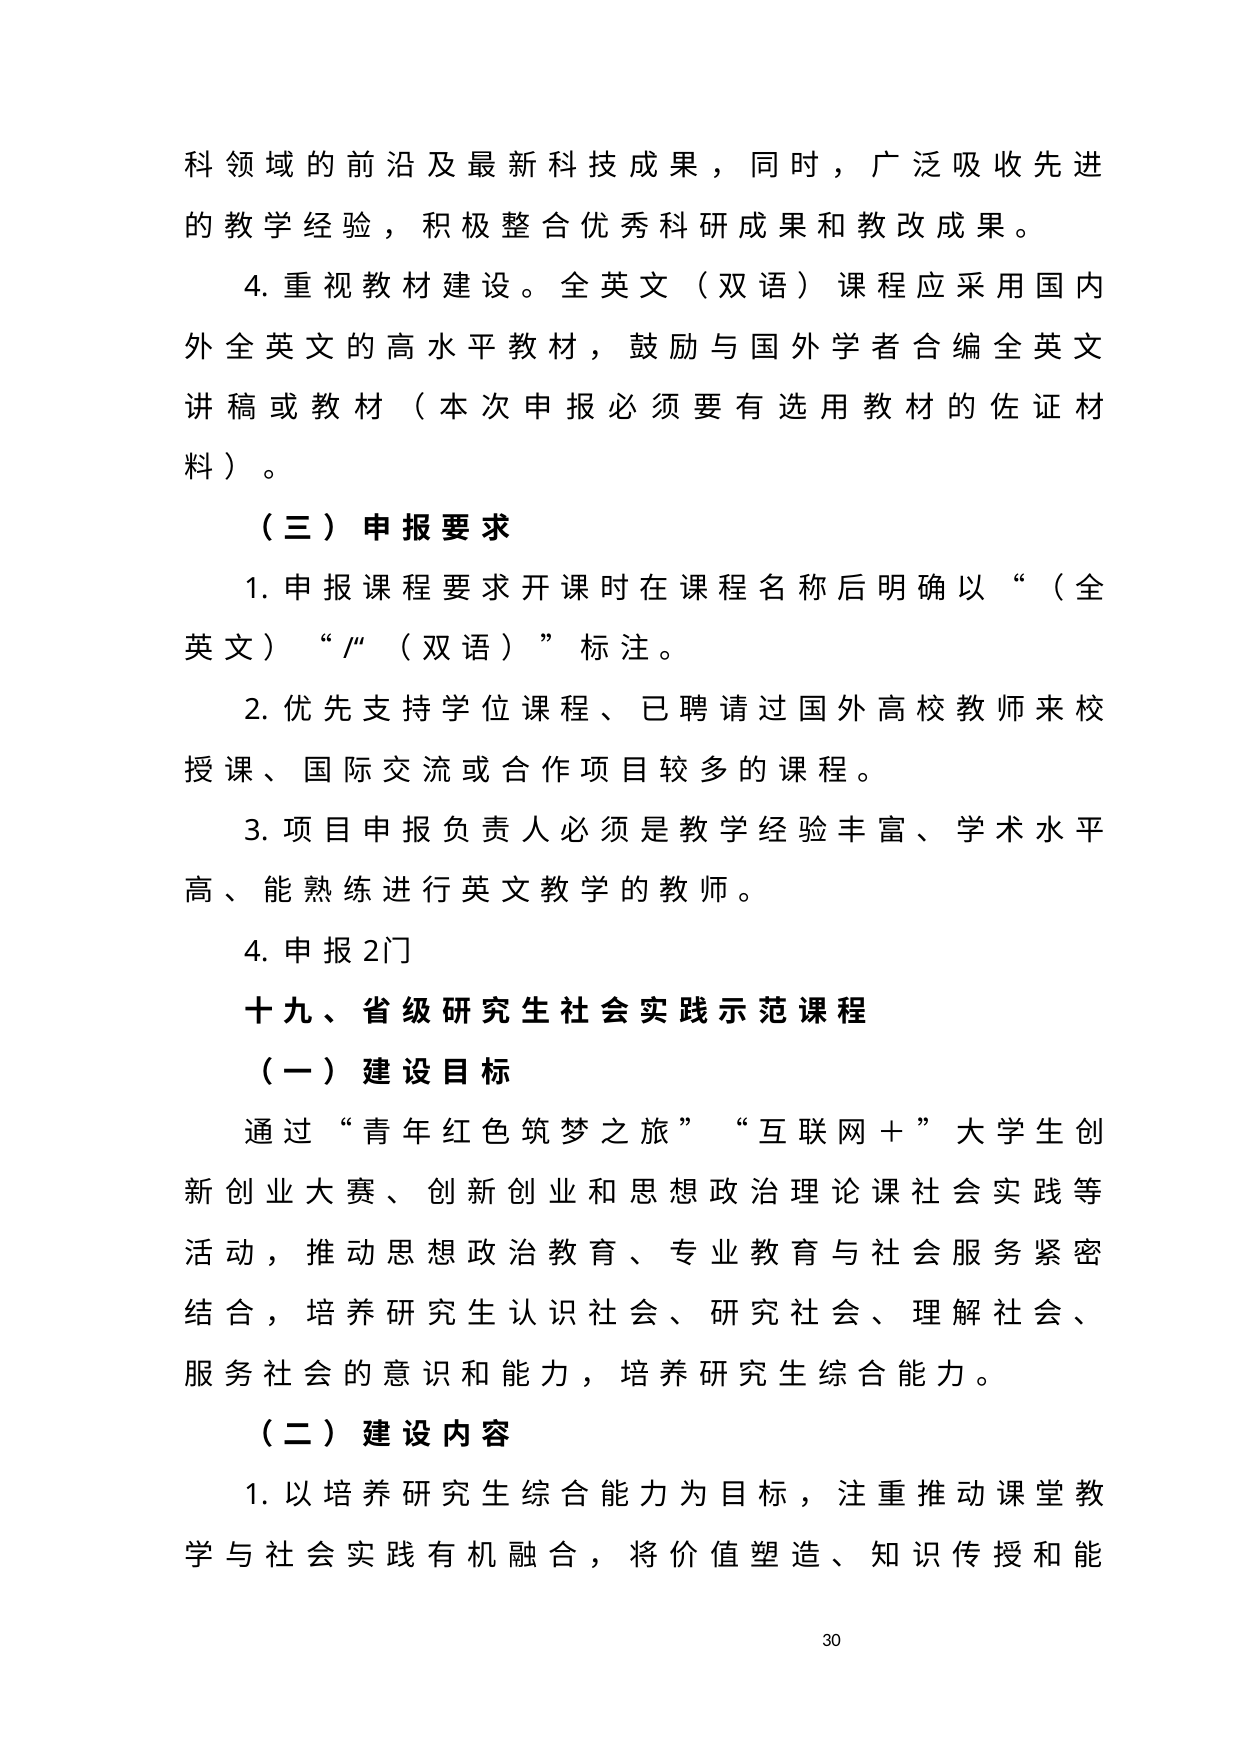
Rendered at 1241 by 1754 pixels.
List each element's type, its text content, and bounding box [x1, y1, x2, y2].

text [184, 1462, 1115, 1583]
text （二）建设内容 [184, 1402, 1115, 1462]
text 十九、省级研究生社会实践示范课程 [184, 979, 1115, 1039]
text 1.申报课程要求开课时在课程名称后明确以“（全英文）“/“（双语）”标注。 [184, 556, 1115, 677]
text 3.项目申报负责人必须是教学经验丰富、学术水平高、能熟练进行英文教学的教师。 [184, 797, 1115, 918]
text 2.优先支持学位课程、已聘请过国外高校教师来校授课、国际交流或合作项目较多的课程。 [184, 677, 1115, 797]
text 4.申报2门 [184, 918, 1115, 979]
text 通过“青年红色筑梦之旅”“互联网＋”大学生创新创业大赛、创新创业和思想政治理论课社会实践等活动，推动思想政治教育、专业教育与社会服务紧密结合，培养研究生认识社会、研究社会、理解社会、服务社会的意识和能力，培养研究生综合能力。 [184, 1099, 1115, 1402]
text （一）建设目标 [184, 1039, 1115, 1099]
text （三）申报要求 [184, 495, 1115, 556]
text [184, 133, 1115, 254]
text 4.重视教材建设。全英文（双语）课程应采用国内外全英文的高水平教材，鼓励与国外学者合编全英文讲稿或教材（本次申报必须要有选用教材的佐证材料）。 [184, 254, 1115, 495]
